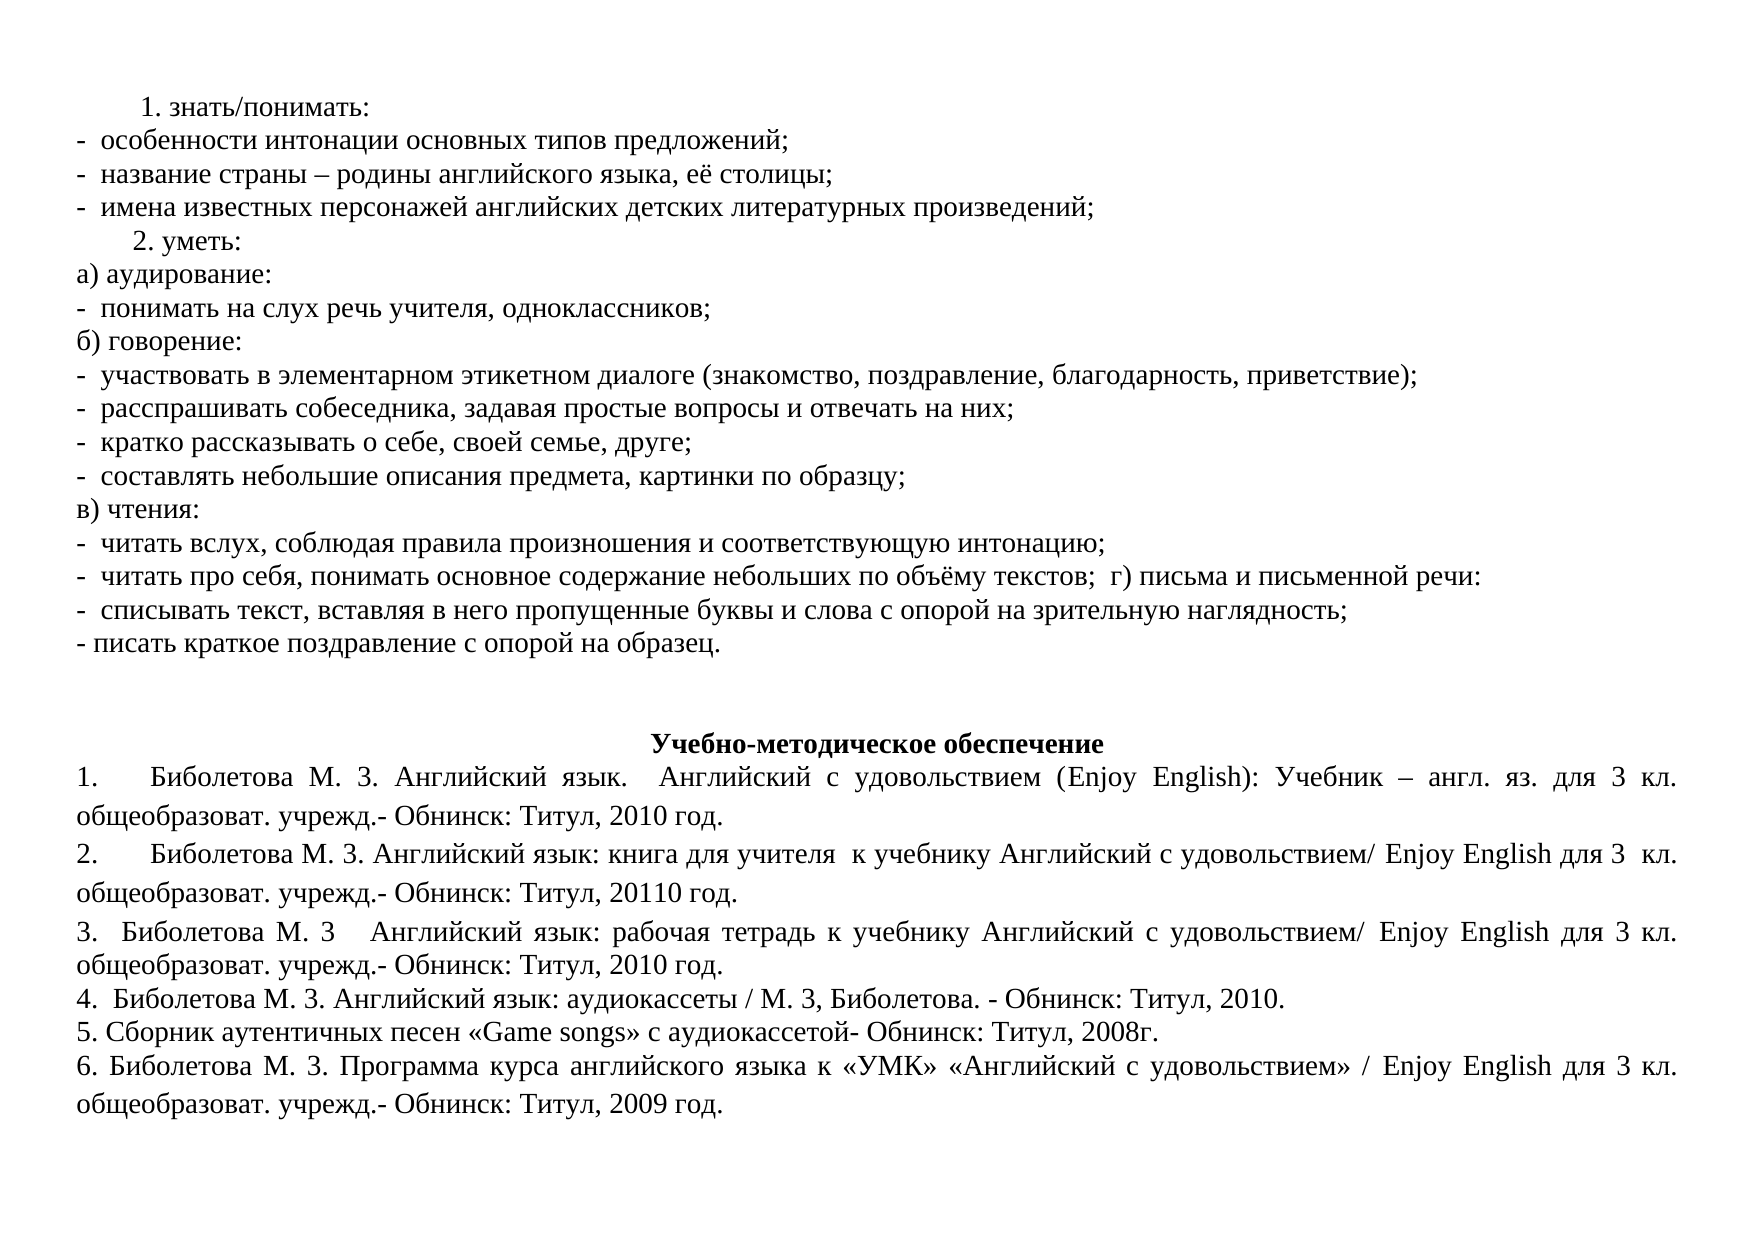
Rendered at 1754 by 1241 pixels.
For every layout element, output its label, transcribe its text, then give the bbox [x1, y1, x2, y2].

text - составлять небольшие описания предмета, картинки по образцу; [76, 458, 1678, 491]
text - списывать текст, вставляя в него пропущенные буквы и слова с опорой на зрительную наглядность; [76, 592, 1678, 625]
text - кратко рассказывать о себе, своей семье, друге; [76, 424, 1678, 458]
text 4. Биболетова М. 3. Английский язык: аудиокассеты / М. 3, Биболетова. - Обнинск: Титул, 2010. [76, 981, 1678, 1014]
text - имена известных персонажей английских детских литературных произведений; [76, 189, 1678, 223]
text Учебно-методическое обеспечение [76, 726, 1678, 759]
list 6. Биболетова М. 3. Программа курса английского языка к «УМК» «Английский с удовольствием» / Enjoy English для 3 кл. общеобразоват. учрежд.- Обнинск: Титул, 2009 год. [76, 1048, 1678, 1120]
text - особенности интонации основных типов предложений; [76, 122, 1678, 156]
list Биболетова М. 3. Английский язык. Английский с удовольствием (Enjoy English): Учебник – англ. яз. для 3 кл. общеобразоват. учрежд.- Обнинск: Титул, 2010 год. [76, 759, 1678, 832]
text - участвовать в элементарном этикетном диалоге (знакомство, поздравление, благодарность, приветствие); [76, 357, 1678, 391]
text а) аудирование: [76, 256, 1678, 290]
text - понимать на слух речь учителя, одноклассников; [76, 290, 1678, 323]
text - читать про себя, понимать основное содержание небольших по объёму текстов; г) письма и письменной речи: [76, 558, 1678, 592]
text 3. Биболетова М. 3 Английский язык: рабочая тетрадь к учебнику Английский с удовольствием/ Enjoy English для 3 кл. общеобразоват. учрежд.- Обнинск: Титул, 2010 год. [76, 914, 1678, 981]
text 5. Сборник аутентичных песен «Game songs» с аудиокассетой- Обнинск: Титул, 2008г. [76, 1014, 1678, 1048]
list Биболетова М. 3. Английский язык: книга для учителя к учебнику Английский с удовольствием/ Enjoy English для 3 кл. общеобразоват. учрежд.- Обнинск: Титул, 20110 год. [76, 837, 1678, 909]
text - читать вслух, соблюдая правила произношения и соответствующую интонацию; [76, 525, 1678, 558]
text - расспрашивать собеседника, задавая простые вопросы и отвечать на них; [76, 391, 1678, 424]
text 2. уметь: [76, 223, 1678, 256]
text - писать краткое поздравление с опорой на образец. [76, 625, 1678, 659]
text в) чтения: [76, 491, 1678, 525]
text б) говорение: [76, 323, 1678, 357]
text - название страны – родины английского языка, её столицы; [76, 156, 1678, 189]
text 1. знать/понимать: [76, 89, 1678, 122]
